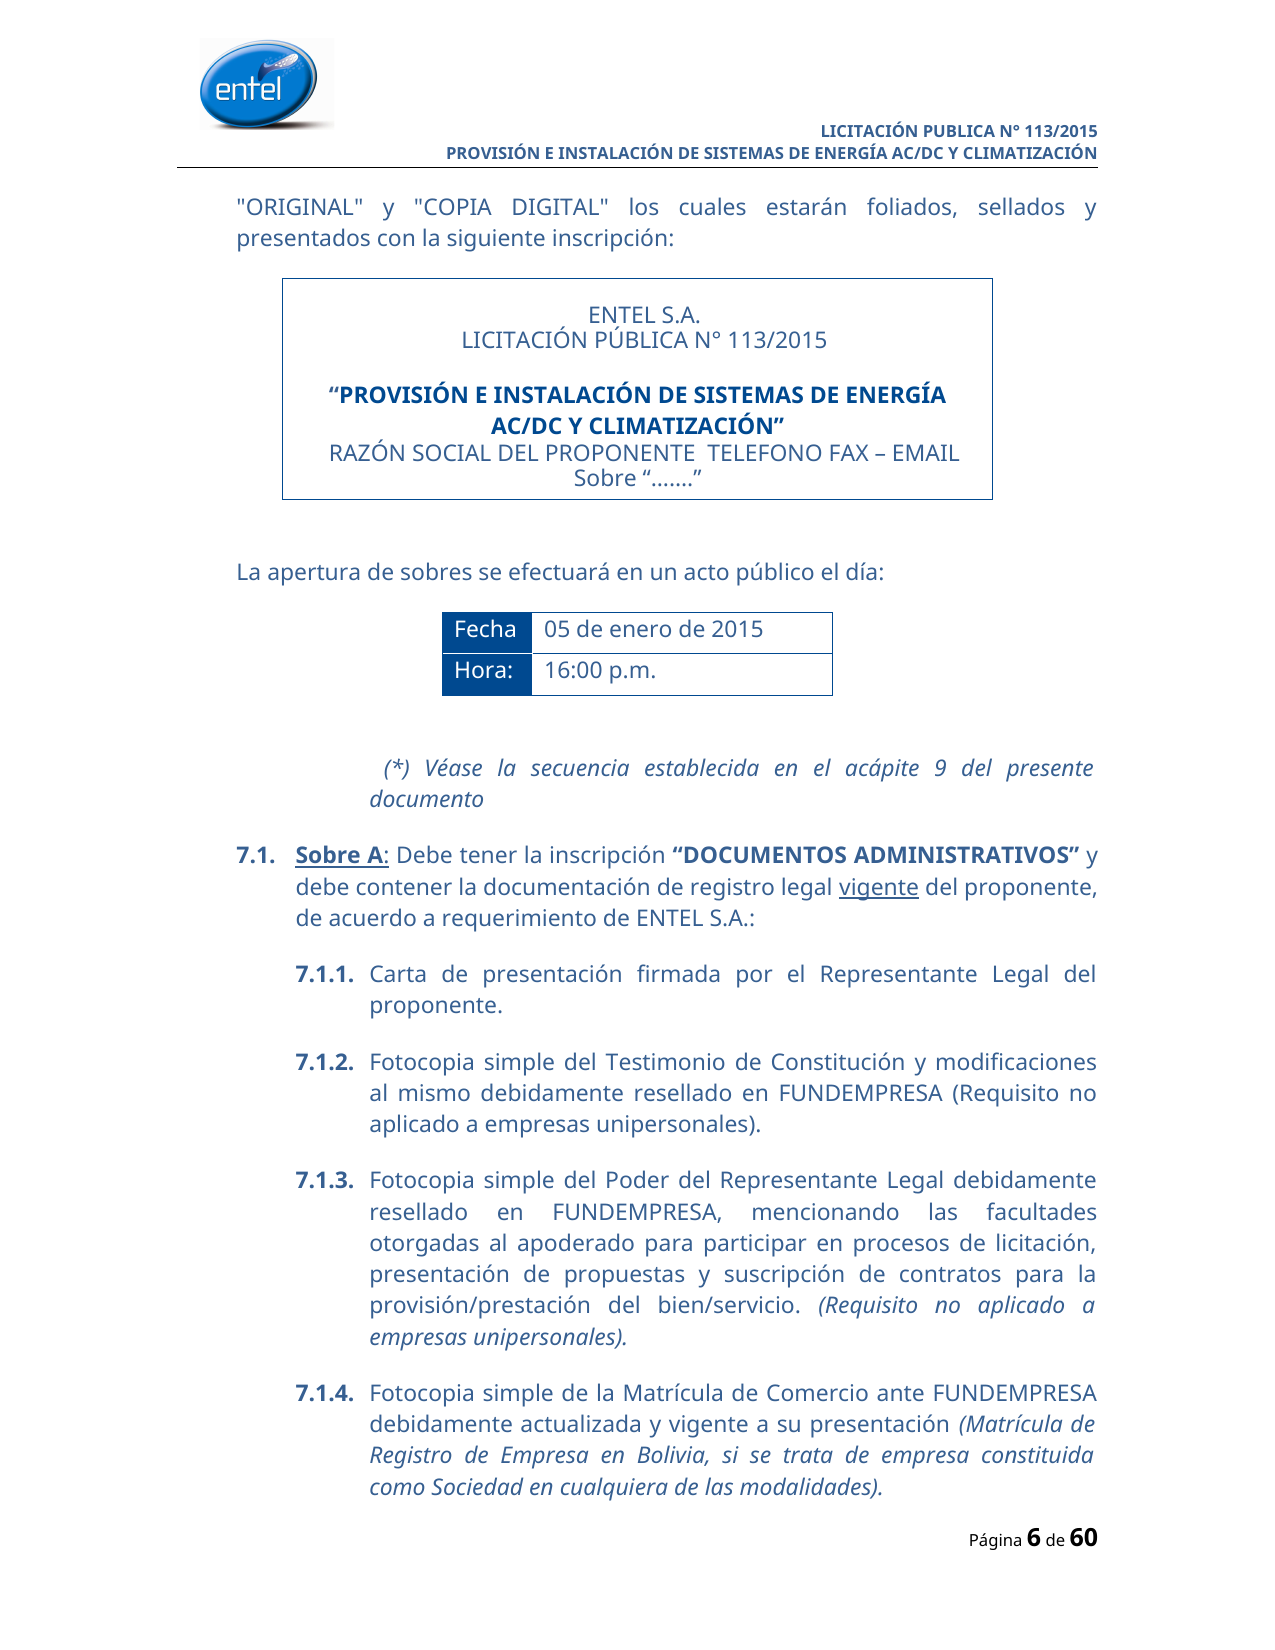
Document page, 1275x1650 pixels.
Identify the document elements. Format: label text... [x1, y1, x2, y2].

list Fotocopia simple de la Matrícula de Comercio ante FUNDEMPRESA debidamente actualizada y vigente a su presentación (Matrícula de Registro de Empresa en Bolivia, si se trata de empresa constituida como Sociedad en cualquiera de las modalidades). [295, 1377, 1098, 1502]
table_cell 16:00 p.m. [533, 654, 832, 695]
text (*) Véase la secuencia establecida en el acápite 9 del presente documento [369, 752, 1098, 814]
list Sobre A: Debe tener la inscripción “DOCUMENTOS ADMINISTRATIVOS” y debe contener la documentación de registro legal vigente del proponente, de acuerdo a requerimiento de ENTEL S.A.: [236, 839, 1098, 933]
table_cell Hora: [443, 654, 532, 695]
list Carta de presentación firmada por el Representante Legal del proponente. [295, 958, 1098, 1021]
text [236, 190, 1098, 253]
picture [199, 38, 335, 130]
list Fotocopia simple del Testimonio de Constitución y modificaciones al mismo debidamente resellado en FUNDEMPRESA (Requisito no aplicado a empresas unipersonales). [295, 1046, 1098, 1139]
text La apertura de sobres se efectuará en un acto público el día: [236, 556, 1098, 587]
table_header 05 de enero de 2015 [533, 613, 832, 653]
table_header Fecha: [443, 613, 532, 653]
list Fotocopia simple del Poder del Representante Legal debidamente resellado en FUNDEMPRESA, mencionando las facultades otorgadas al apoderado para participar en procesos de licitación, presentación de propuestas y suscripción de contratos para la provisión/prestación del bien/servicio. (Requisito no aplicado a empresas unipersonales). [295, 1164, 1098, 1352]
table_header ENTEL S.A. LICITACIÓN PÚBLICA N° 113/2015 “PROVISIÓN E INSTALACIÓN DE SISTEMAS DE ENERGÍA AC/DC Y CLIMATIZACIÓN” RAZÓN SOCIAL DEL PROPONENTE TELEFONO FAX – EMAIL Sobre “…….” [283, 279, 992, 498]
